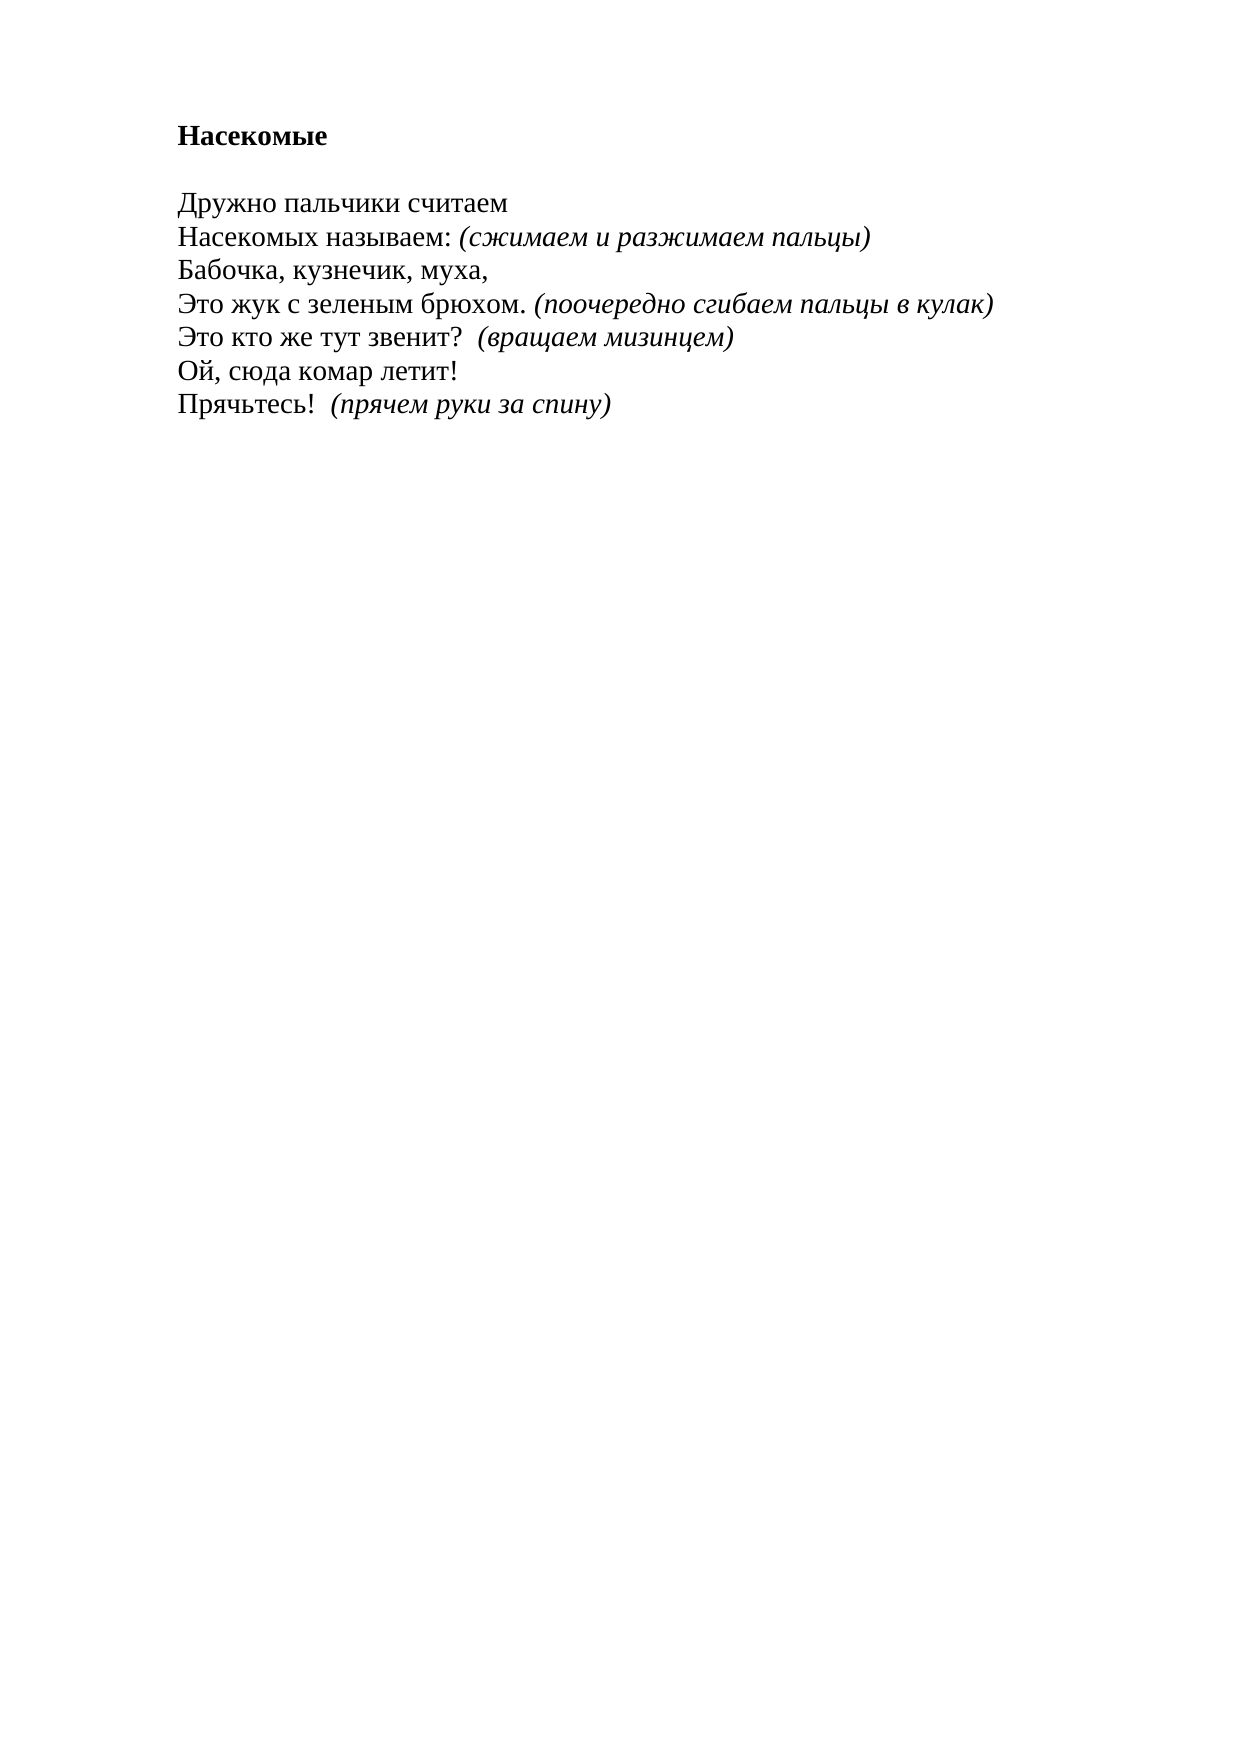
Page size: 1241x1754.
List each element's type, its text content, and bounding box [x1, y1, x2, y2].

text Бабочка, кузнечик, муха, Это жук с зеленым брюхом. (поочередно сгибаем пальцы в кулак) Это кто же тут звенит? (вращаем мизинцем) Ой, сюда комар летит! Прячьтесь! (прячем руки за спину) [177, 252, 1152, 420]
text Насекомые [177, 118, 1152, 152]
text Дружно пальчики считаем Насекомых называем: (сжимаем и разжимаем пальцы) [177, 185, 1152, 252]
